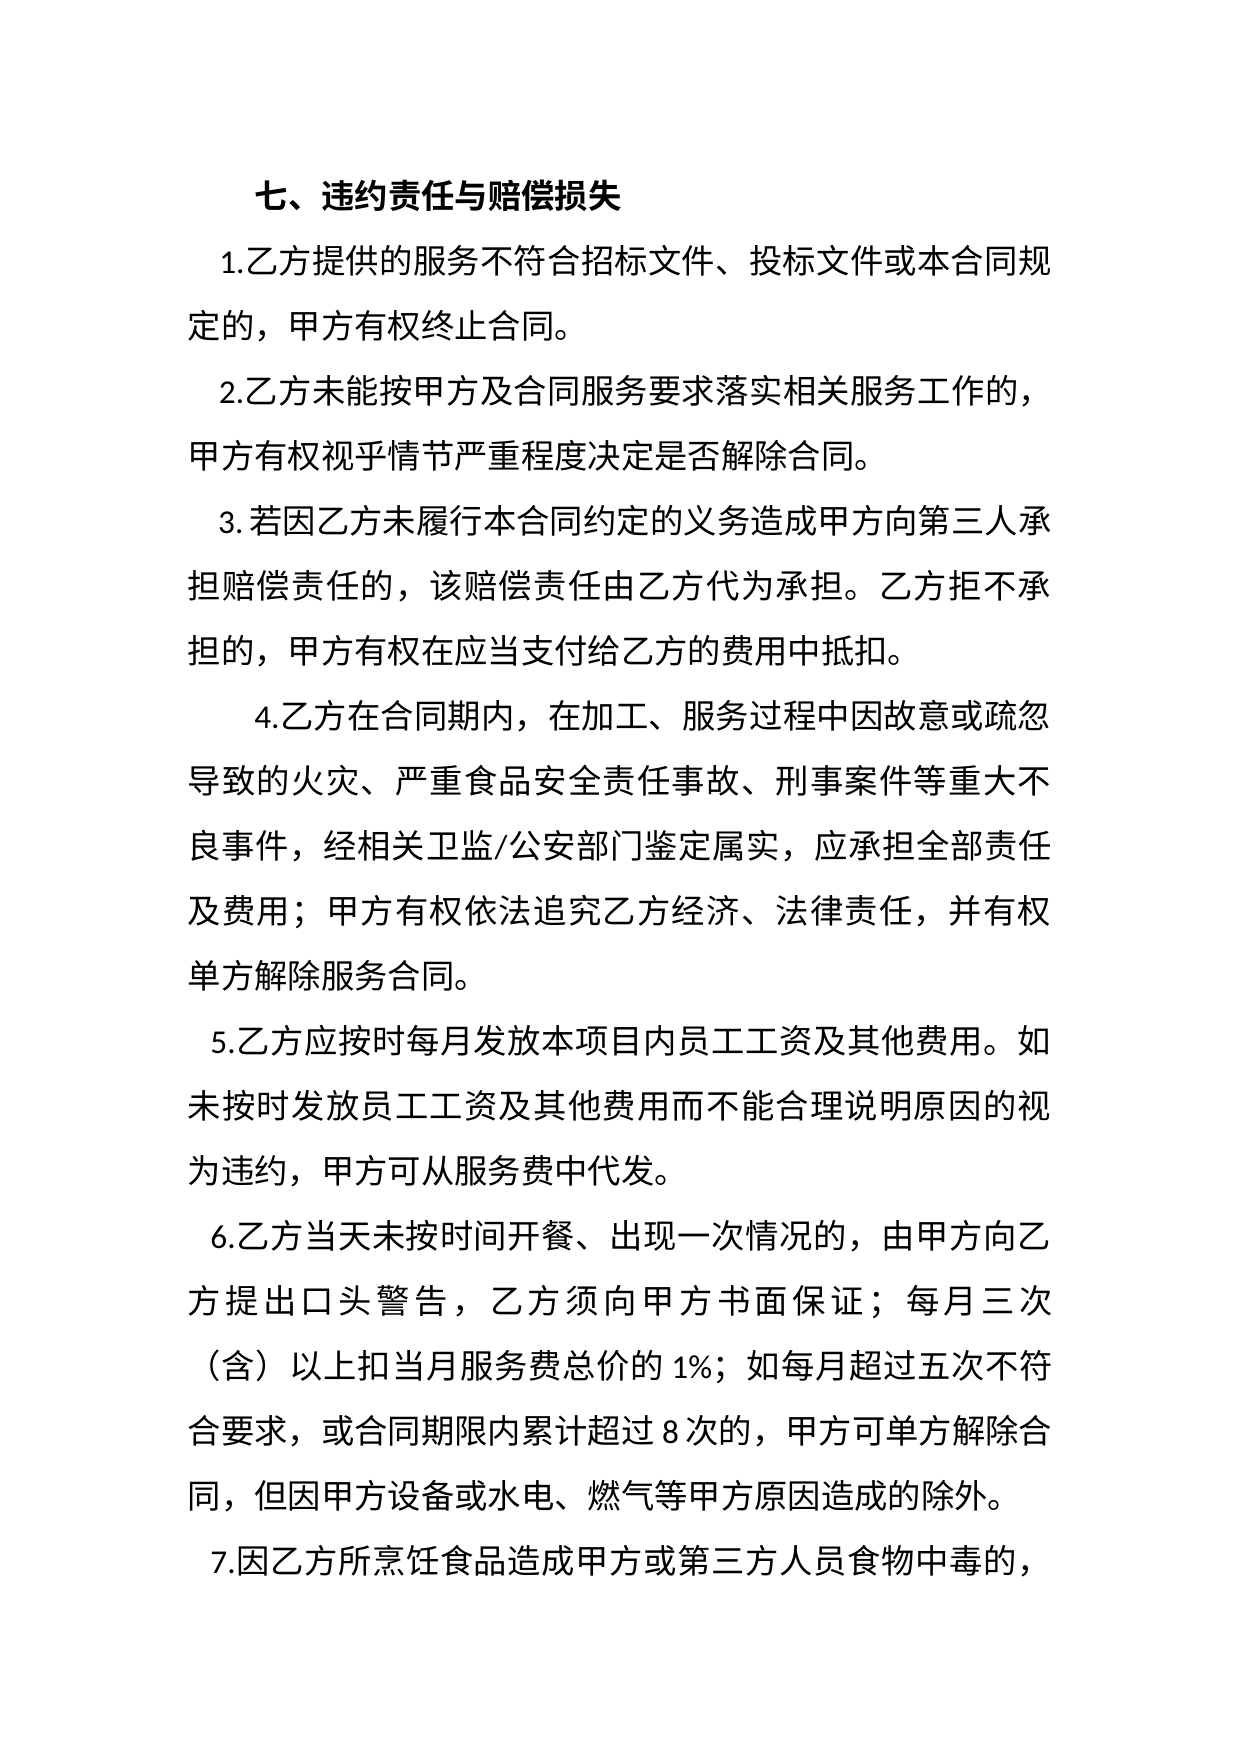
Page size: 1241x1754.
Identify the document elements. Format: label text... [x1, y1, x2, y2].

text 3. 若因乙方未履行本合同约定的义务造成甲方向第三人承担赔偿责任的，该赔偿责任由乙方代为承担。乙方拒不承担的，甲方有权在应当支付给乙方的费用中抵扣。 [187, 487, 1053, 682]
text 6.乙方当天未按时间开餐、出现一次情况的，由甲方向乙方提出口头警告，乙方须向甲方书面保证；每月三次（含）以上扣当月服务费总价的1%；如每月超过五次不符合要求，或合同期限内累计超过8次的，甲方可单方解除合同，但因甲方设备或水电、燃气等甲方原因造成的除外。 [187, 1202, 1053, 1527]
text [187, 1527, 1053, 1592]
text 1.乙方提供的服务不符合招标文件、投标文件或本合同规定的，甲方有权终止合同。 [187, 227, 1053, 357]
text 4.乙方在合同期内，在加工、服务过程中因故意或疏忽导致的火灾、严重食品安全责任事故、刑事案件等重大不良事件，经相关卫监/公安部门鉴定属实，应承担全部责任及费用；甲方有权依法追究乙方经济、法律责任，并有权单方解除服务合同。 [187, 682, 1053, 1007]
text 5.乙方应按时每月发放本项目内员工工资及其他费用。如未按时发放员工工资及其他费用而不能合理说明原因的视为违约，甲方可从服务费中代发。 [187, 1007, 1053, 1202]
text 2.乙方未能按甲方及合同服务要求落实相关服务工作的，甲方有权视乎情节严重程度决定是否解除合同。 [187, 357, 1053, 487]
text 七、违约责任与赔偿损失 [187, 162, 1053, 227]
